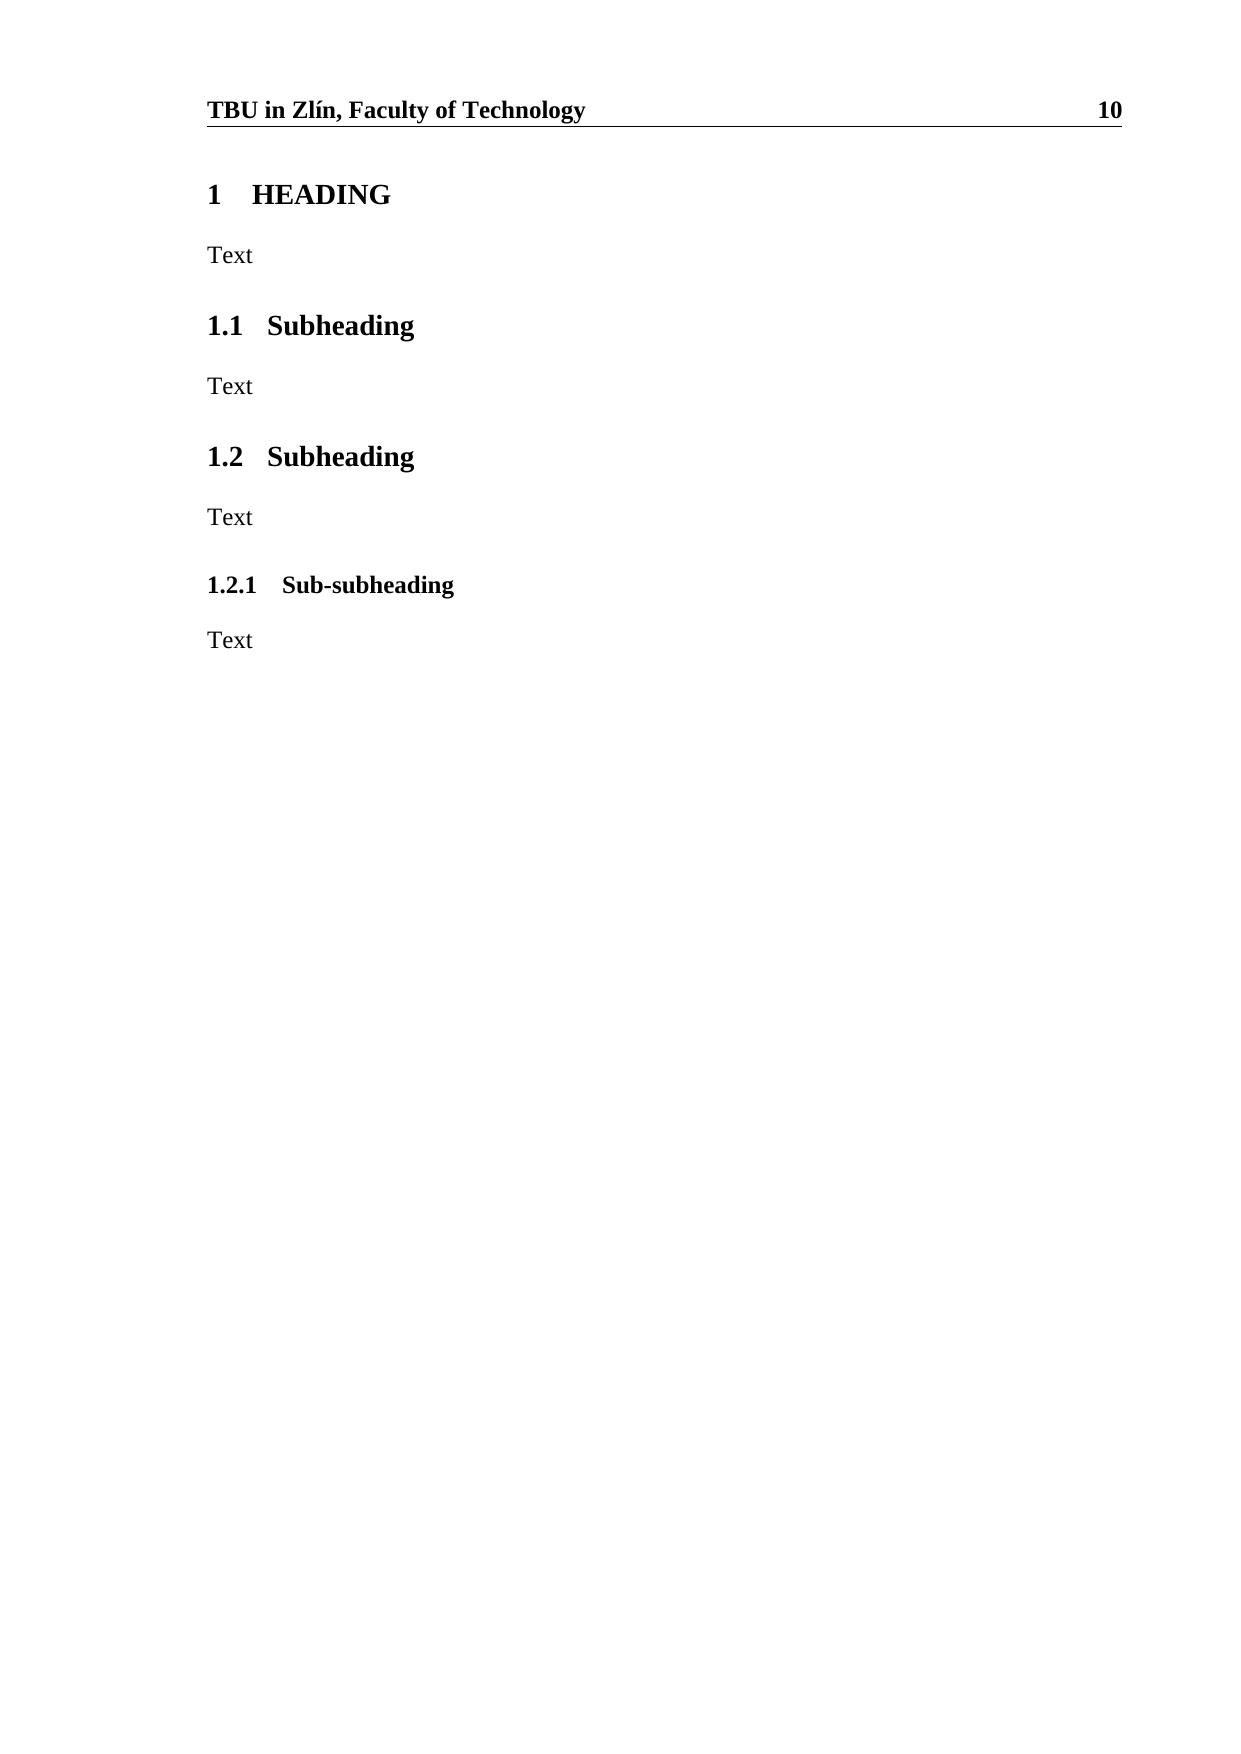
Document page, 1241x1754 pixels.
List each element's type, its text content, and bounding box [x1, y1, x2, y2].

text Text [207, 626, 1122, 654]
text Text [207, 240, 1122, 269]
text Text [207, 371, 1122, 400]
subtitle Heading [207, 177, 1122, 211]
text Text [207, 502, 1122, 531]
subtitle Sub-subheading [207, 570, 1122, 599]
subtitle Subheading [207, 308, 1122, 342]
subtitle Subheading [207, 439, 1122, 473]
